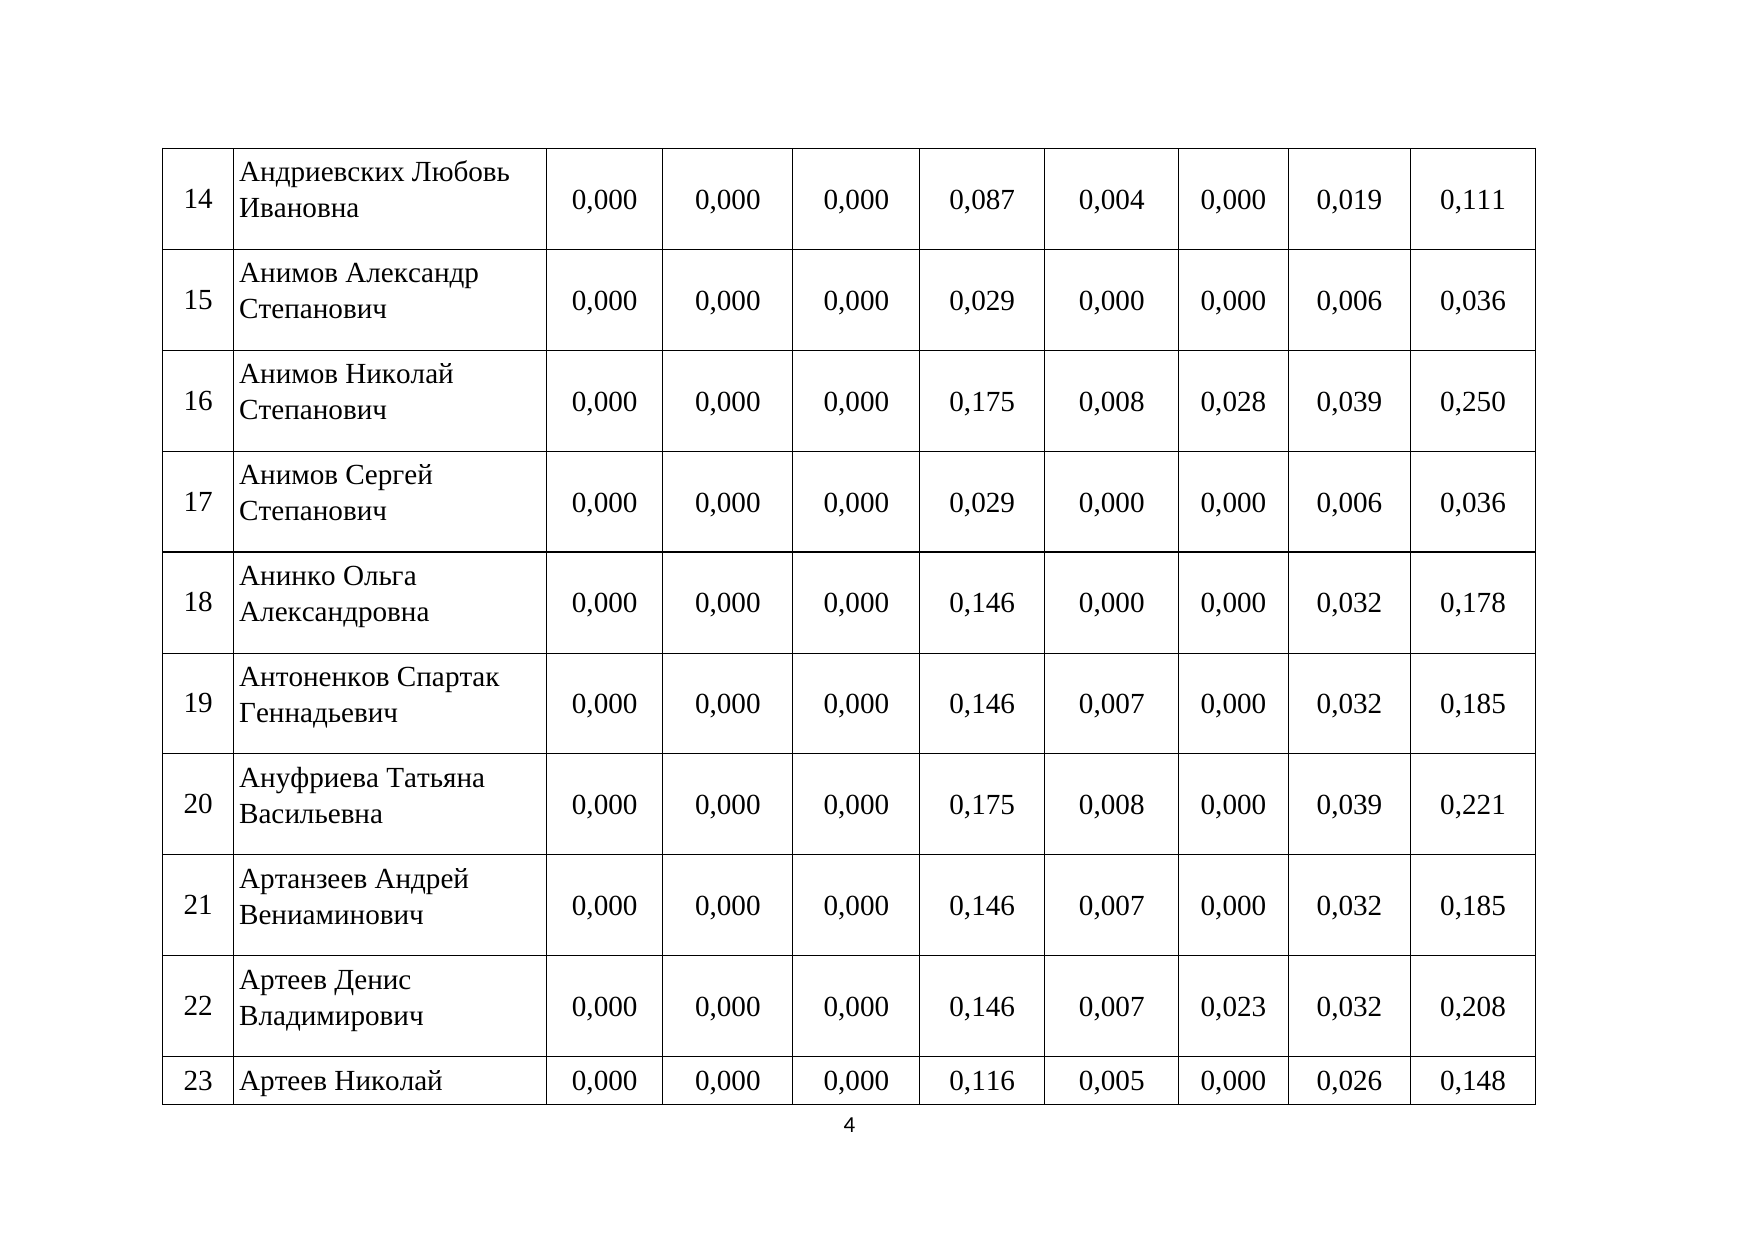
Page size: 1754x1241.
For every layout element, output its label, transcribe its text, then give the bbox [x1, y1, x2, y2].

table_cell 0,000 [663, 250, 792, 349]
table_cell 0,175 [920, 754, 1044, 854]
table_cell 0,008 [1045, 351, 1178, 451]
table_cell 21 [163, 855, 233, 955]
table_cell 0,000 [1179, 855, 1288, 955]
table_cell 0,036 [1411, 250, 1535, 349]
table_cell 0,032 [1289, 855, 1410, 955]
table_cell 0,000 [793, 452, 919, 551]
table_cell 0,000 [547, 956, 662, 1056]
table_cell 0,000 [663, 654, 792, 753]
table_cell 0,007 [1045, 855, 1178, 955]
table_cell Анинко Ольга Александровна [234, 553, 546, 652]
table_cell Анимов Александр Степанович [234, 250, 546, 349]
table_cell 0,000 [793, 956, 919, 1056]
table_cell 0,000 [1179, 754, 1288, 854]
table_cell 19 [163, 654, 233, 753]
table_cell 0,007 [1045, 654, 1178, 753]
table_cell 0,004 [1045, 149, 1178, 249]
table_cell 0,000 [793, 1057, 919, 1104]
table_cell 22 [163, 956, 233, 1056]
table_cell 0,000 [663, 1057, 792, 1104]
table_cell 0,000 [793, 351, 919, 451]
table_cell 20 [163, 754, 233, 854]
table_cell Ануфриева Татьяна Васильевна [234, 754, 546, 854]
table_cell 0,146 [920, 654, 1044, 753]
table_cell 0,208 [1411, 956, 1535, 1056]
table_cell 0,028 [1179, 351, 1288, 451]
table_cell 0,000 [547, 654, 662, 753]
table_cell 0,008 [1045, 754, 1178, 854]
table_cell 0,039 [1289, 754, 1410, 854]
table_cell 0,000 [1179, 452, 1288, 551]
table_cell 0,185 [1411, 654, 1535, 753]
table_cell 0,146 [920, 855, 1044, 955]
table_cell 0,000 [793, 855, 919, 955]
table_cell 0,005 [1045, 1057, 1178, 1104]
table_cell 0,000 [663, 452, 792, 551]
table_cell 0,032 [1289, 654, 1410, 753]
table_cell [234, 1057, 546, 1104]
table_cell 0,000 [1179, 553, 1288, 652]
table_cell 0,146 [920, 956, 1044, 1056]
table_cell 0,000 [1179, 149, 1288, 249]
table_cell 17 [163, 452, 233, 551]
table_cell 0,000 [793, 754, 919, 854]
table_cell 15 [163, 250, 233, 349]
table_cell 0,032 [1289, 956, 1410, 1056]
table_cell 0,000 [1045, 452, 1178, 551]
table_cell 23 [163, 1057, 233, 1104]
table_cell 0,000 [547, 754, 662, 854]
table_cell 0,000 [663, 754, 792, 854]
table_cell 14 [163, 149, 233, 249]
table_cell 0,000 [663, 553, 792, 652]
table_cell 0,023 [1179, 956, 1288, 1056]
table_cell 0,000 [1045, 553, 1178, 652]
table_cell 0,221 [1411, 754, 1535, 854]
table_cell 16 [163, 351, 233, 451]
table_cell Артанзеев Андрей Вениаминович [234, 855, 546, 955]
table_cell 0,032 [1289, 553, 1410, 652]
table_cell 0,036 [1411, 452, 1535, 551]
table_cell 0,111 [1411, 149, 1535, 249]
table_cell 0,000 [547, 553, 662, 652]
table_cell 0,000 [663, 351, 792, 451]
table_cell 0,039 [1289, 351, 1410, 451]
table_cell 18 [163, 553, 233, 652]
table_cell 0,116 [920, 1057, 1044, 1104]
table_cell 0,000 [547, 351, 662, 451]
table_cell 0,250 [1411, 351, 1535, 451]
table_cell 0,000 [793, 250, 919, 349]
table_cell 0,000 [793, 149, 919, 249]
table_cell 0,000 [1179, 1057, 1288, 1104]
table_cell 0,000 [547, 1057, 662, 1104]
table_cell 0,006 [1289, 250, 1410, 349]
table_cell 0,146 [920, 553, 1044, 652]
table_cell 0,000 [663, 956, 792, 1056]
table_cell 0,006 [1289, 452, 1410, 551]
table_cell 0,000 [1179, 654, 1288, 753]
table_cell 0,148 [1411, 1057, 1535, 1104]
table_cell 0,029 [920, 250, 1044, 349]
table_cell Анимов Сергей Степанович [234, 452, 546, 551]
table_cell Андриевских Любовь Ивановна [234, 149, 546, 249]
table_cell 0,185 [1411, 855, 1535, 955]
table_cell Артеев Денис Владимирович [234, 956, 546, 1056]
table_cell Антоненков Спартак Геннадьевич [234, 654, 546, 753]
table_cell 0,000 [663, 855, 792, 955]
table_cell 0,000 [547, 855, 662, 955]
table_cell 0,000 [1179, 250, 1288, 349]
table_cell 0,000 [547, 149, 662, 249]
table_cell 0,087 [920, 149, 1044, 249]
table_cell 0,029 [920, 452, 1044, 551]
table_cell 0,019 [1289, 149, 1410, 249]
table_cell 0,000 [793, 553, 919, 652]
table_cell 0,000 [793, 654, 919, 753]
table_cell Анимов Николай Степанович [234, 351, 546, 451]
table_cell 0,175 [920, 351, 1044, 451]
table_cell 0,000 [663, 149, 792, 249]
table_cell 0,000 [1045, 250, 1178, 349]
table_cell 0,007 [1045, 956, 1178, 1056]
table_cell 0,000 [547, 250, 662, 349]
table_cell 0,026 [1289, 1057, 1410, 1104]
table_cell 0,178 [1411, 553, 1535, 652]
table_cell 0,000 [547, 452, 662, 551]
